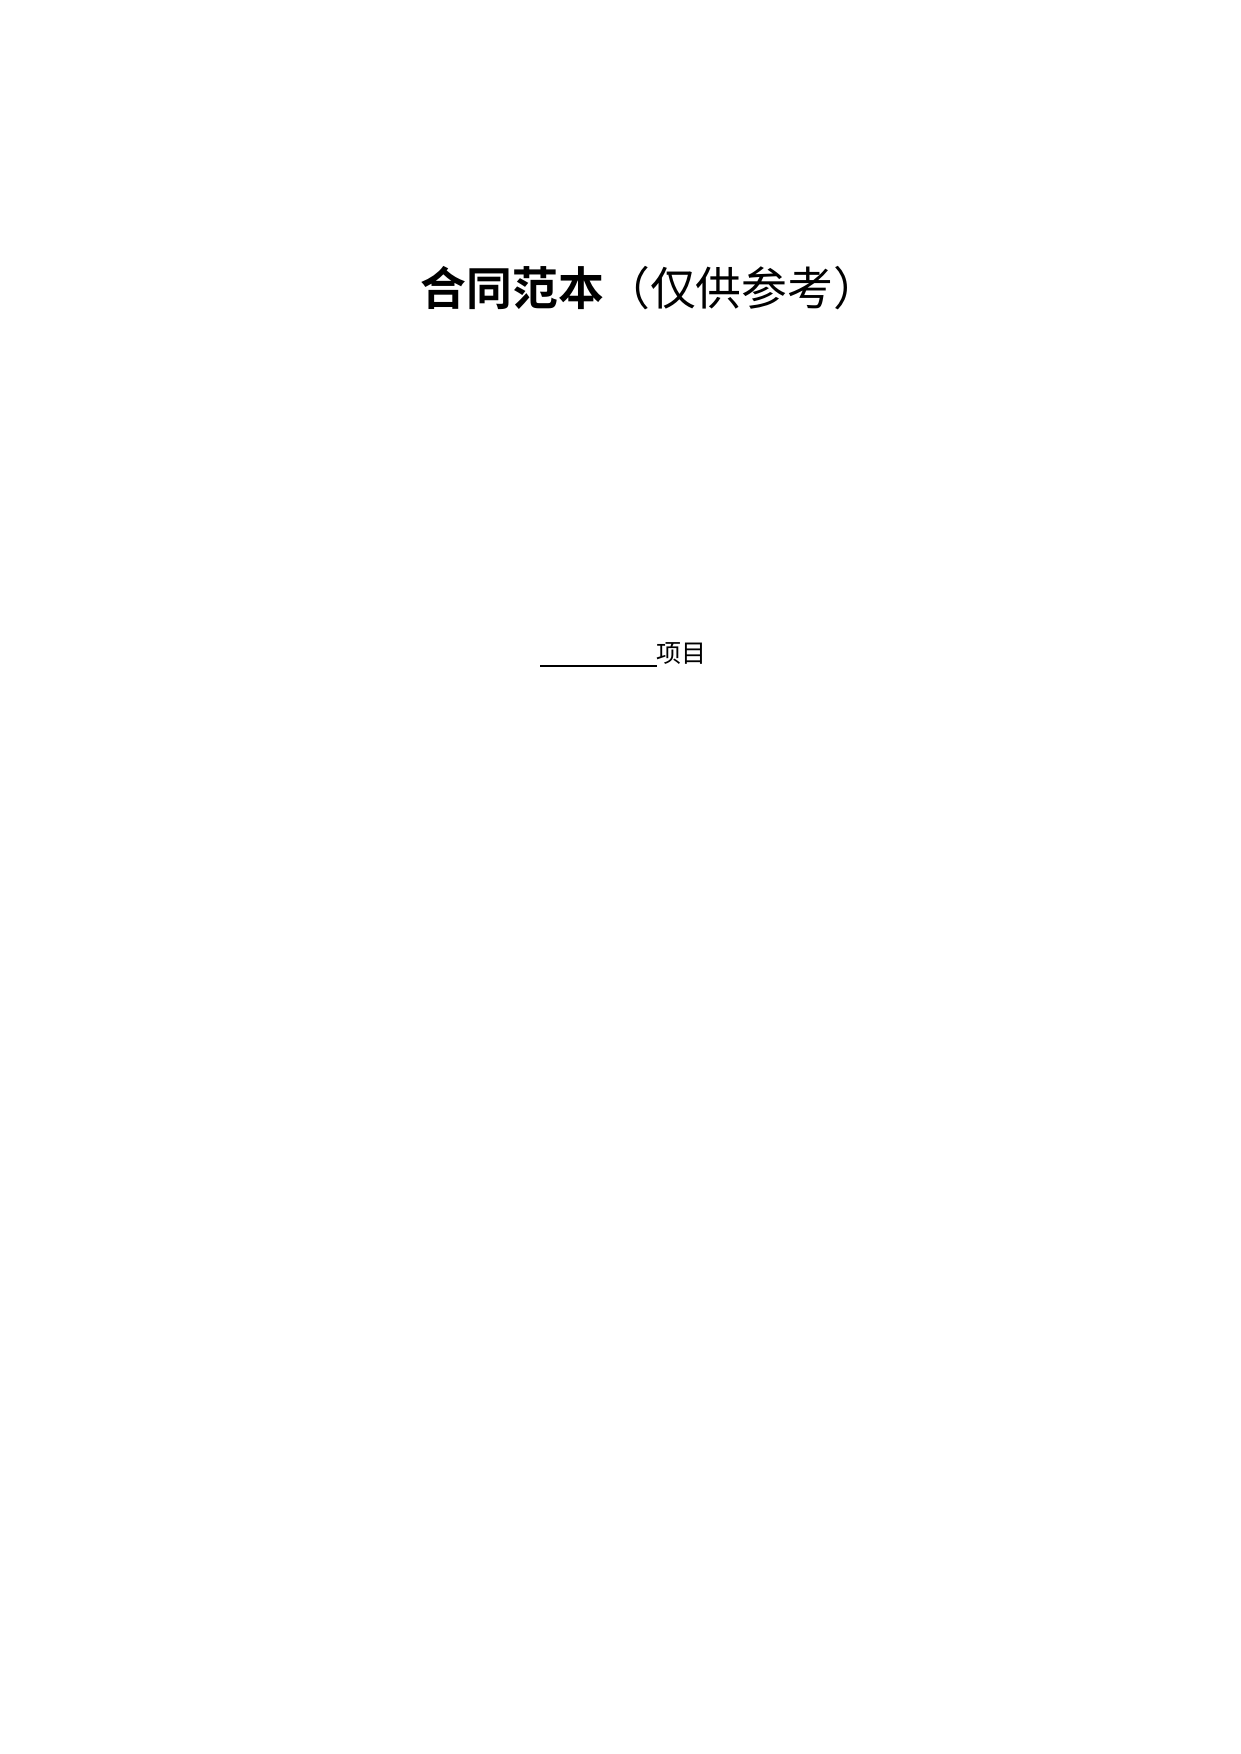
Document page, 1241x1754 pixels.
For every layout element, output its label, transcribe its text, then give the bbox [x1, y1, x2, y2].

subtitle 合同范本（仅供参考） [177, 236, 1122, 334]
text 项目 [177, 619, 1122, 684]
